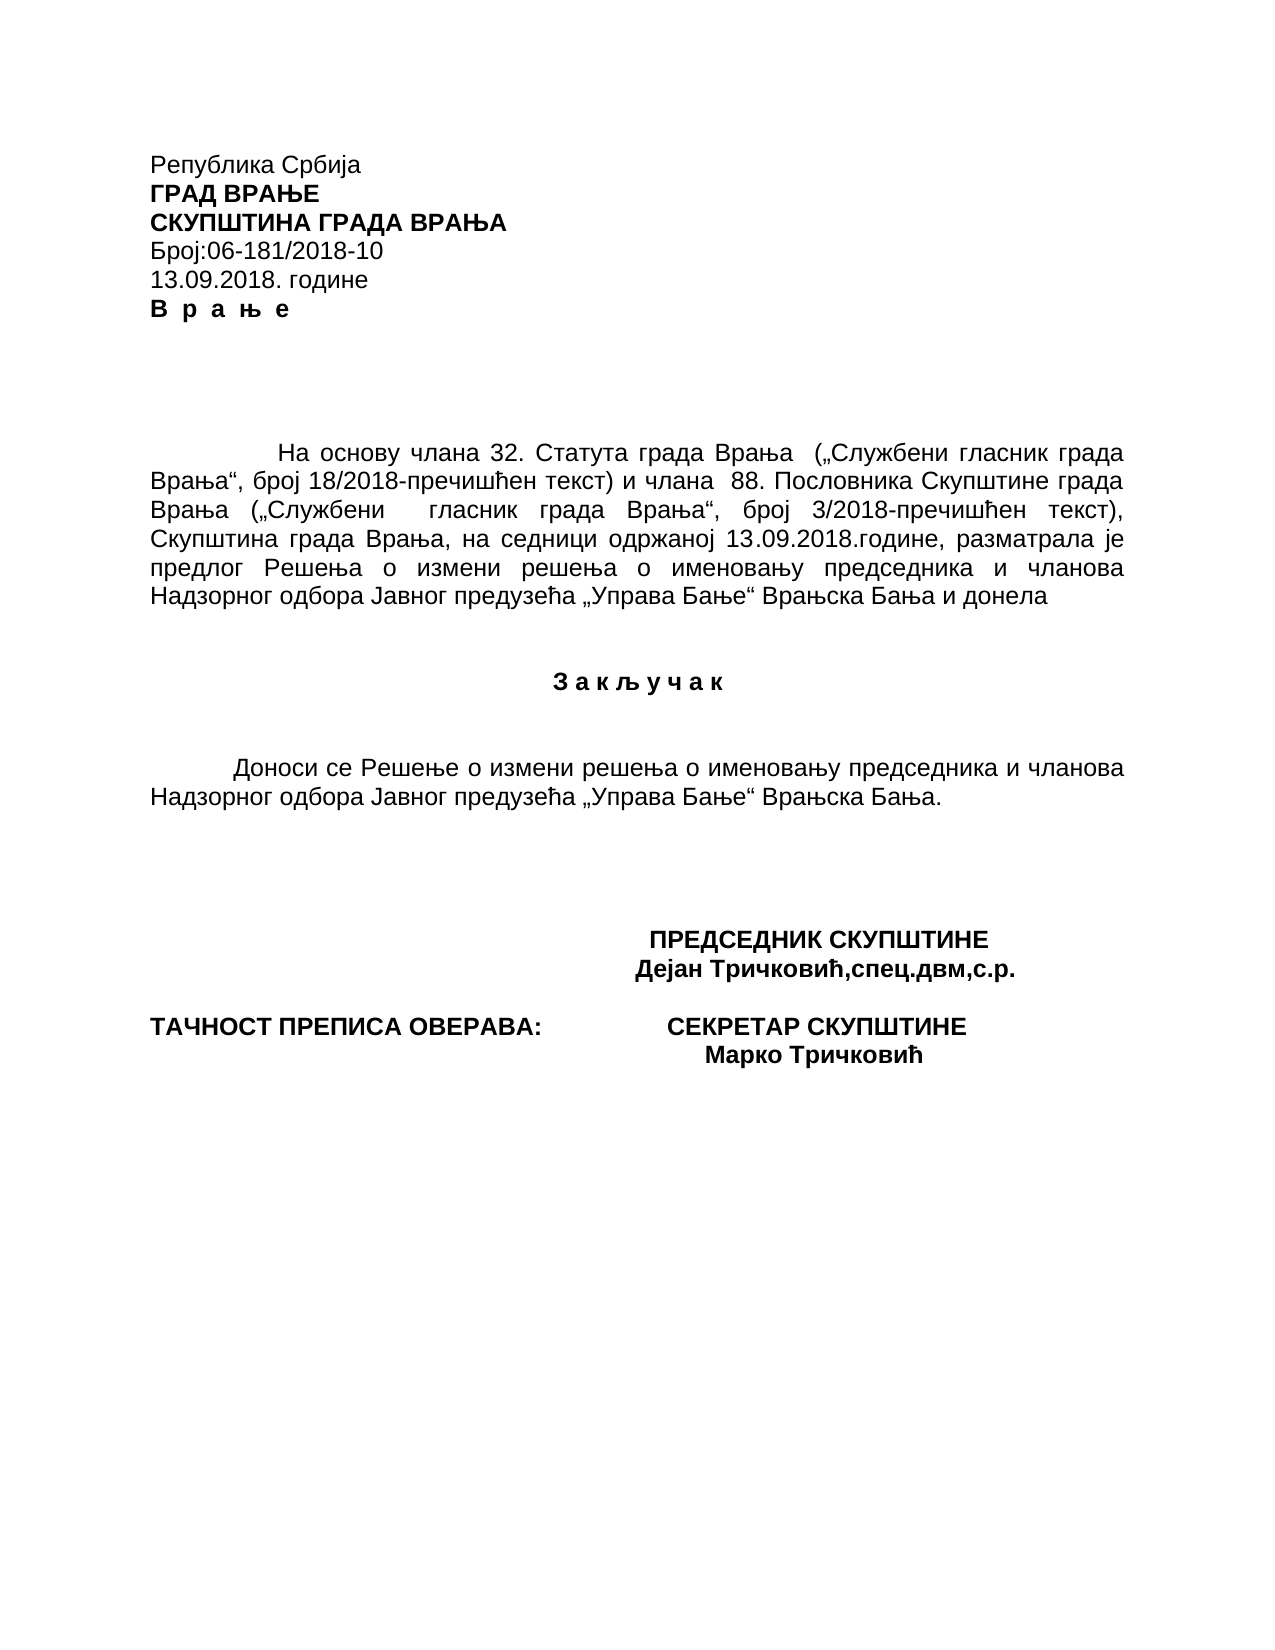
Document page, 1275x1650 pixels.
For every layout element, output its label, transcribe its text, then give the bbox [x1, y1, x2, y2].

text Број:06-181/2018-10 [150, 236, 1125, 265]
text ПРЕДСЕДНИК СКУПШТИНЕ [150, 926, 1125, 954]
text Република Србија [150, 150, 1125, 179]
text Марко Тричковић [150, 1041, 1125, 1069]
text Доноси се Решење о измени решења о именовању председника и чланова Надзорног одбора Јавног предузећа „Управа Бање“ Врањска Бања. [150, 753, 1125, 811]
text В р а њ е [150, 294, 1125, 322]
text ГРАД ВРАЊЕ [150, 179, 1125, 207]
text СКУПШТИНА ГРАДА ВРАЊА [150, 207, 1125, 236]
text З а к љ у ч а к [150, 667, 1125, 696]
text На основу члана 32. Статута града Врања („Службени гласник града Врања“, број 18/2018-пречишћен текст) и члана 88. Пословника Скупштине града Врања („Службени гласник града Врања“, број 3/2018-пречишћен текст), Скупштина града Врања, на седници одржаној 13.09.2018.године, разматрала је предлог Решења о измени решења о именовању председника и чланова Надзорног одбора Јавног предузећа „Управа Бање“ Врањска Бања и донела [150, 437, 1125, 610]
text 13.09.2018. године [150, 265, 1125, 294]
text ТАЧНОСТ ПРЕПИСА ОВЕРАВА: СЕКРЕТАР СКУПШТИНЕ [150, 1012, 1125, 1041]
text Дејан Тричковић,спец.двм,с.р. [150, 954, 1125, 983]
